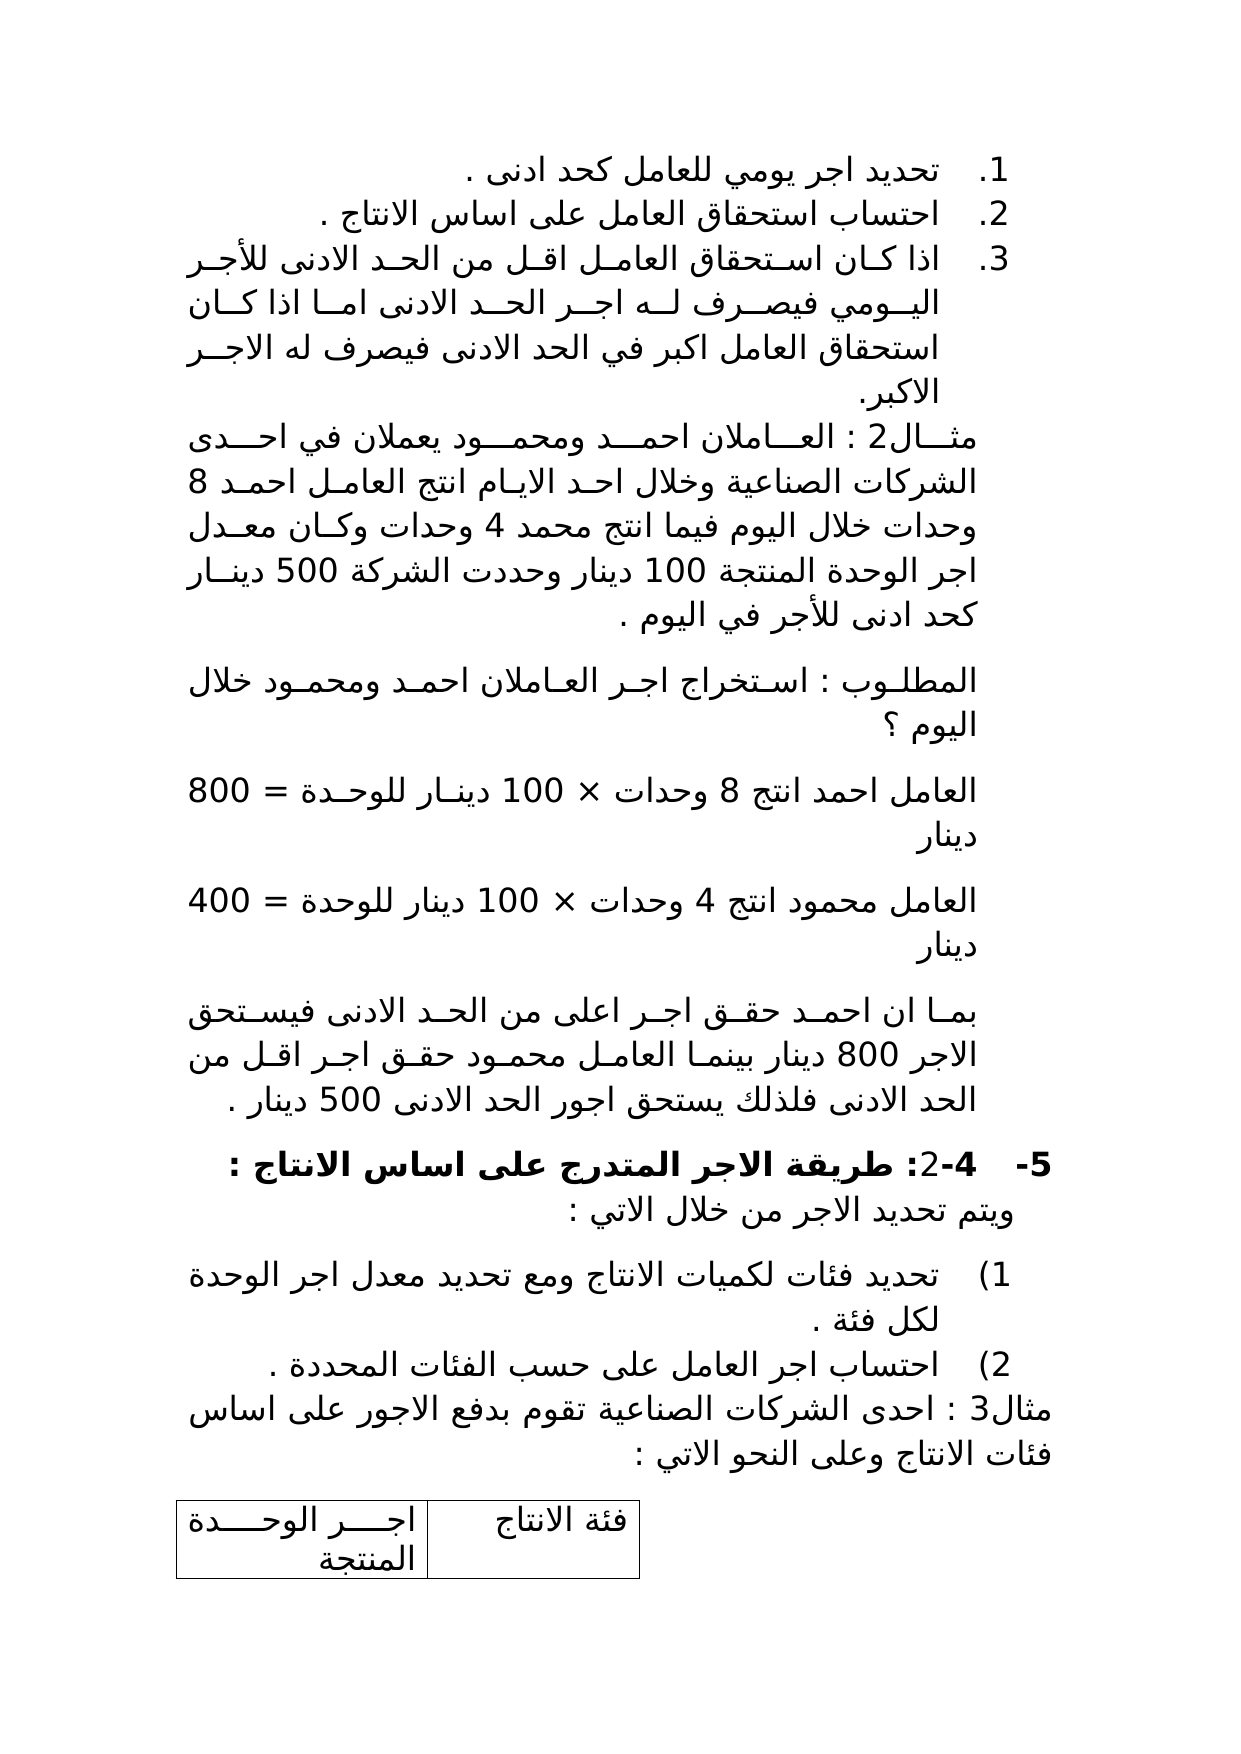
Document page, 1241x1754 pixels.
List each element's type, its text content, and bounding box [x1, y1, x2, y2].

table_header اجر الوحدة المنتجة [177, 1501, 427, 1578]
list 2-4: طريقة الاجر المتدرج على اساس الانتاج : [187, 1146, 1015, 1185]
text المطلوب : استخراج اجر العاملان احمد ومحمود خلال اليوم ؟ [187, 661, 978, 745]
list اذا كان استحقاق العامل اقل من الحد الادنى للأجر اليومي فيصرف له اجر الحد الادنى اما اذا كان استحقاق العامل اكبر في الحد الادنى فيصرف له الاجر الاكبر. [187, 239, 978, 412]
text بما ان احمد حقق اجر اعلى من الحد الادنى فيستحق الاجر 800 دينار بينما العامل محمود حقق اجر اقل من الحد الادنى فلذلك يستحق اجور الحد الادنى 500 دينار . [187, 991, 978, 1119]
list تحديد اجر يومي للعامل كحد ادنى . [187, 150, 978, 189]
list احتساب استحقاق العامل على اساس الانتاج . [187, 194, 978, 233]
table_header فئة الانتاج [428, 1501, 639, 1578]
text العامل محمود انتج 4 وحدات × 100 دينار للوحدة = 400 دينار [187, 881, 978, 965]
list تحديد فئات لكميات الانتاج ومع تحديد معدل اجر الوحدة لكل فئة . [187, 1256, 978, 1339]
text مثال2 : العاملان احمد ومحمود يعملان في احدى الشركات الصناعية وخلال احد الايام انتج العامل احمد 8 وحدات خلال اليوم فيما انتج محمد 4 وحدات وكان معدل اجر الوحدة المنتجة 100 دينار وحددت الشركة 500 دينار كحد ادنى للأجر في اليوم . [187, 417, 978, 635]
text العامل احمد انتج 8 وحدات × 100 دينار للوحدة = 800 دينار [187, 771, 978, 855]
list احتساب اجر العامل على حسب الفئات المحددة . [187, 1345, 978, 1384]
text مثال3 : احدى الشركات الصناعية تقوم بدفع الاجور على اساس فئات الانتاج وعلى النحو الاتي : [187, 1389, 1053, 1473]
text ويتم تحديد الاجر من خلال الاتي : [187, 1190, 1015, 1229]
